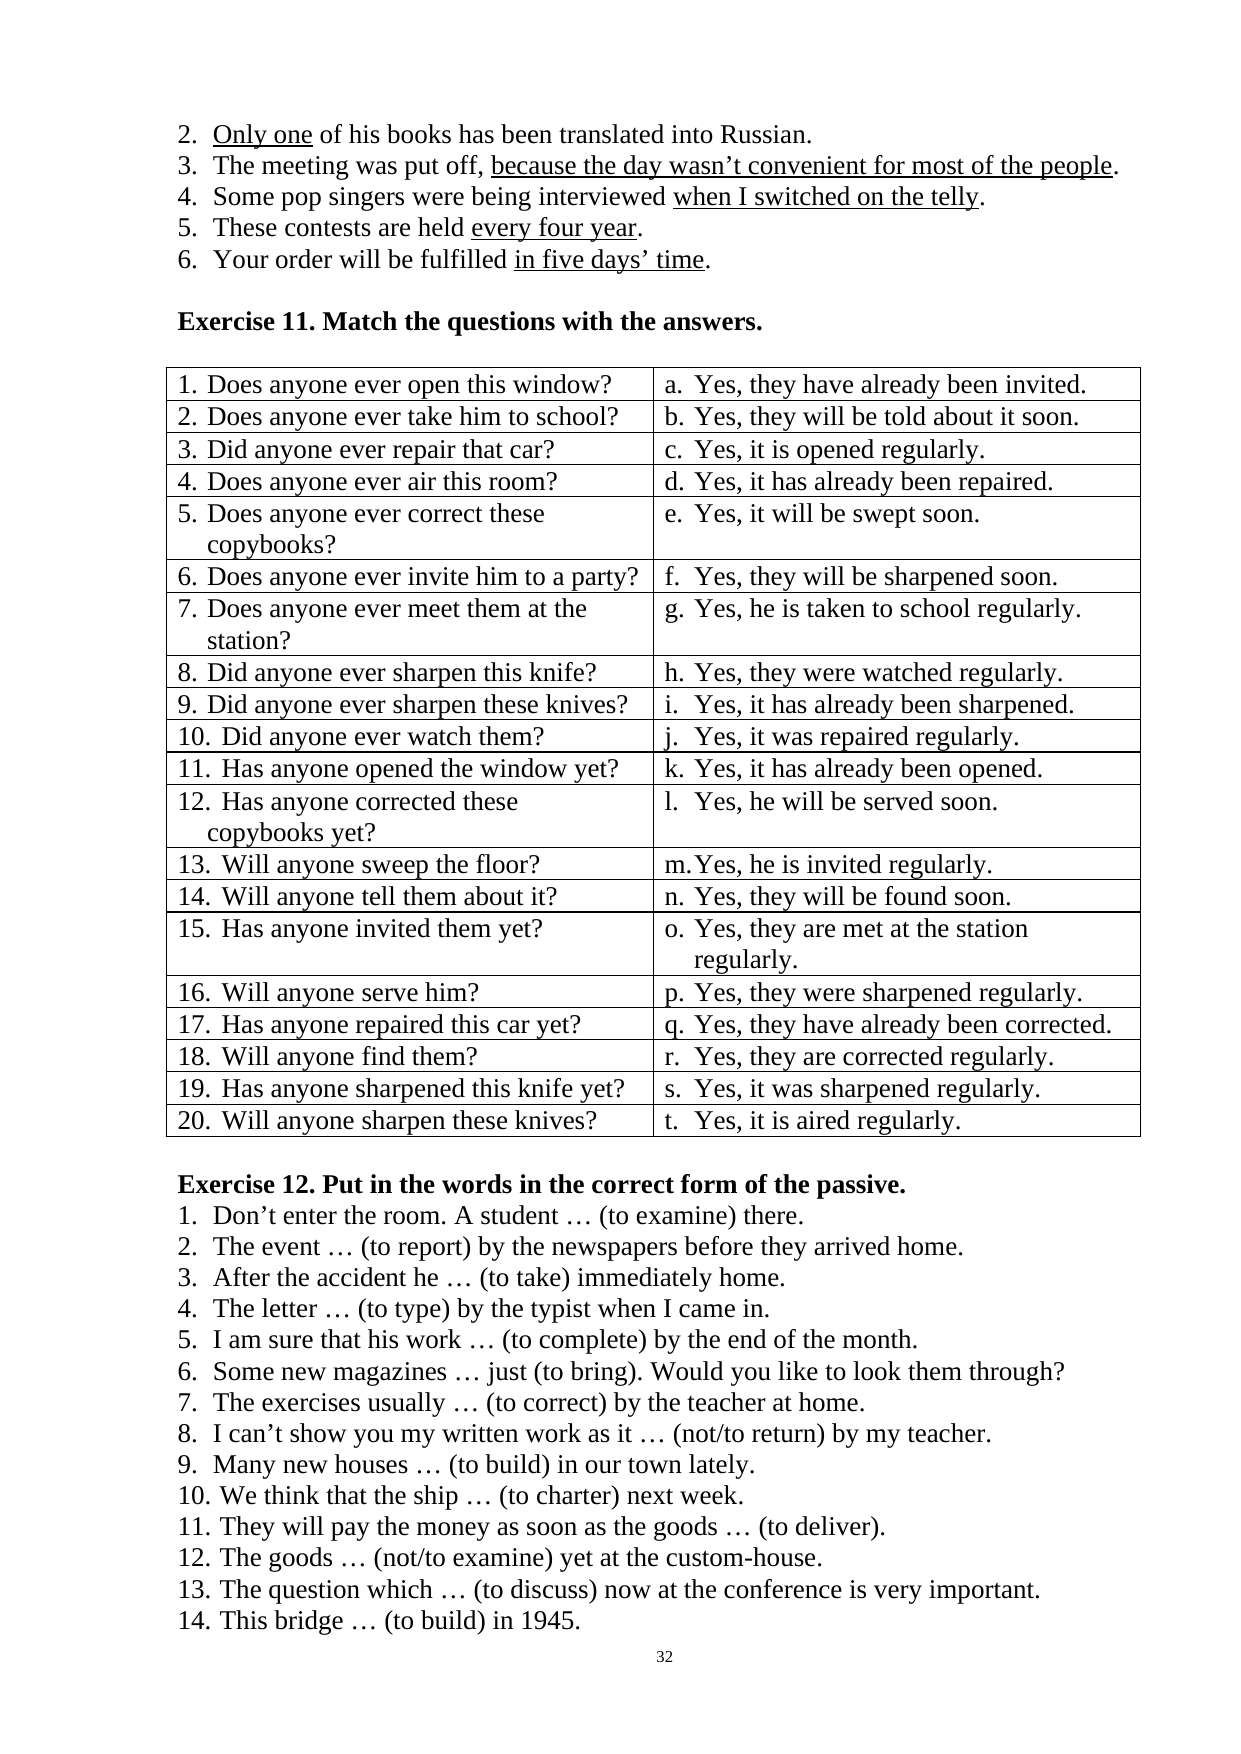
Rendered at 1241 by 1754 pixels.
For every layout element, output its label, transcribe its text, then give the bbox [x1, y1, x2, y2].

list This bridge … (to build) in 1945. [177, 1604, 1152, 1635]
table_cell Yes, it will be swept soon. [654, 497, 1140, 559]
table_cell Yes, he is invited regularly. [654, 848, 1140, 879]
list The question which … (to discuss) now at the conference is very important. [177, 1573, 1152, 1604]
table_header Does anyone ever open this window? [167, 368, 653, 399]
table_cell Will anyone sharpen these knives? [167, 1105, 653, 1136]
list The event … (to report) by the newspapers before they arrived home. [177, 1230, 1152, 1261]
table_cell Will anyone sweep the floor? [167, 848, 653, 879]
list The goods … (not/to examine) yet at the custom-house. [177, 1542, 1152, 1573]
table_cell Yes, they will be found soon. [654, 880, 1140, 911]
list They will pay the money as soon as the goods … (to deliver). [177, 1510, 1152, 1542]
table_cell Yes, it is opened regularly. [654, 433, 1140, 464]
table_cell Yes, it was repaired regularly. [654, 720, 1140, 751]
table_cell Yes, they are corrected regularly. [654, 1040, 1140, 1071]
list I can’t show you my written work as it … (not/to return) by my teacher. [177, 1417, 1152, 1448]
list Don’t enter the room. A student … (to examine) there. [177, 1199, 1152, 1230]
table_cell Yes, they will be told about it soon. [654, 401, 1140, 432]
table_cell Will anyone tell them about it? [167, 880, 653, 911]
table_cell Has anyone sharpened this knife yet? [167, 1072, 653, 1103]
list Only one of his books has been translated into Russian. [177, 118, 1152, 149]
table_cell Has anyone opened the window yet? [167, 753, 653, 784]
table_cell Has anyone invited them yet? [167, 913, 653, 975]
table_cell Did anyone ever watch them? [167, 720, 653, 751]
text Exercise 12. Put in the words in the correct form of the passive. [177, 1168, 1152, 1199]
list The letter … (to type) by the typist when I came in. [177, 1292, 1152, 1323]
table_cell Yes, it has already been opened. [654, 753, 1140, 784]
table_cell Will anyone find them? [167, 1040, 653, 1071]
table_cell Yes, they are met at the station regularly. [654, 913, 1140, 975]
list These contests are held every four year. [177, 212, 1152, 243]
list We think that the ship … (to charter) next week. [177, 1479, 1152, 1510]
table_cell Will anyone serve him? [167, 976, 653, 1007]
table_cell Yes, it has already been repaired. [654, 465, 1140, 496]
table_cell Yes, it has already been sharpened. [654, 688, 1140, 719]
table_cell Yes, they will be sharpened soon. [654, 560, 1140, 592]
table_cell Does anyone ever air this room? [167, 465, 653, 496]
table_cell Yes, it is aired regularly. [654, 1105, 1140, 1136]
list I am sure that his work … (to complete) by the end of the month. [177, 1323, 1152, 1355]
table_cell Yes, it was sharpened regularly. [654, 1072, 1140, 1103]
table_cell Does anyone ever meet them at the station? [167, 593, 653, 655]
table_cell Yes, he will be served soon. [654, 785, 1140, 847]
list Many new houses … (to build) in our town lately. [177, 1448, 1152, 1479]
list After the accident he … (to take) immediately home. [177, 1261, 1152, 1292]
table_cell Did anyone ever sharpen these knives? [167, 688, 653, 719]
list Some new magazines … just (to bring). Would you like to look them through? [177, 1355, 1152, 1386]
list The meeting was put off, because the day wasn’t convenient for most of the people. [177, 149, 1152, 180]
table_cell Yes, they have already been corrected. [654, 1008, 1140, 1039]
table_cell Does anyone ever correct these copybooks? [167, 497, 653, 559]
list The exercises usually … (to correct) by the teacher at home. [177, 1386, 1152, 1417]
table_cell Does anyone ever take him to school? [167, 401, 653, 432]
text Exercise 11. Match the questions with the answers. [177, 305, 1152, 336]
table_cell Yes, they were sharpened regularly. [654, 976, 1140, 1007]
table_cell Has anyone corrected these copybooks yet? [167, 785, 653, 847]
table_header Yes, they have already been invited. [654, 368, 1140, 399]
table_cell Did anyone ever repair that car? [167, 433, 653, 464]
list Your order will be fulfilled in five days’ time. [177, 243, 1152, 274]
table_cell Yes, he is taken to school regularly. [654, 593, 1140, 655]
table_cell Did anyone ever sharpen this knife? [167, 656, 653, 687]
list Some pop singers were being interviewed when I switched on the telly. [177, 180, 1152, 212]
table_cell Yes, they were watched regularly. [654, 656, 1140, 687]
table_cell Has anyone repaired this car yet? [167, 1008, 653, 1039]
table_cell Does anyone ever invite him to a party? [167, 560, 653, 592]
